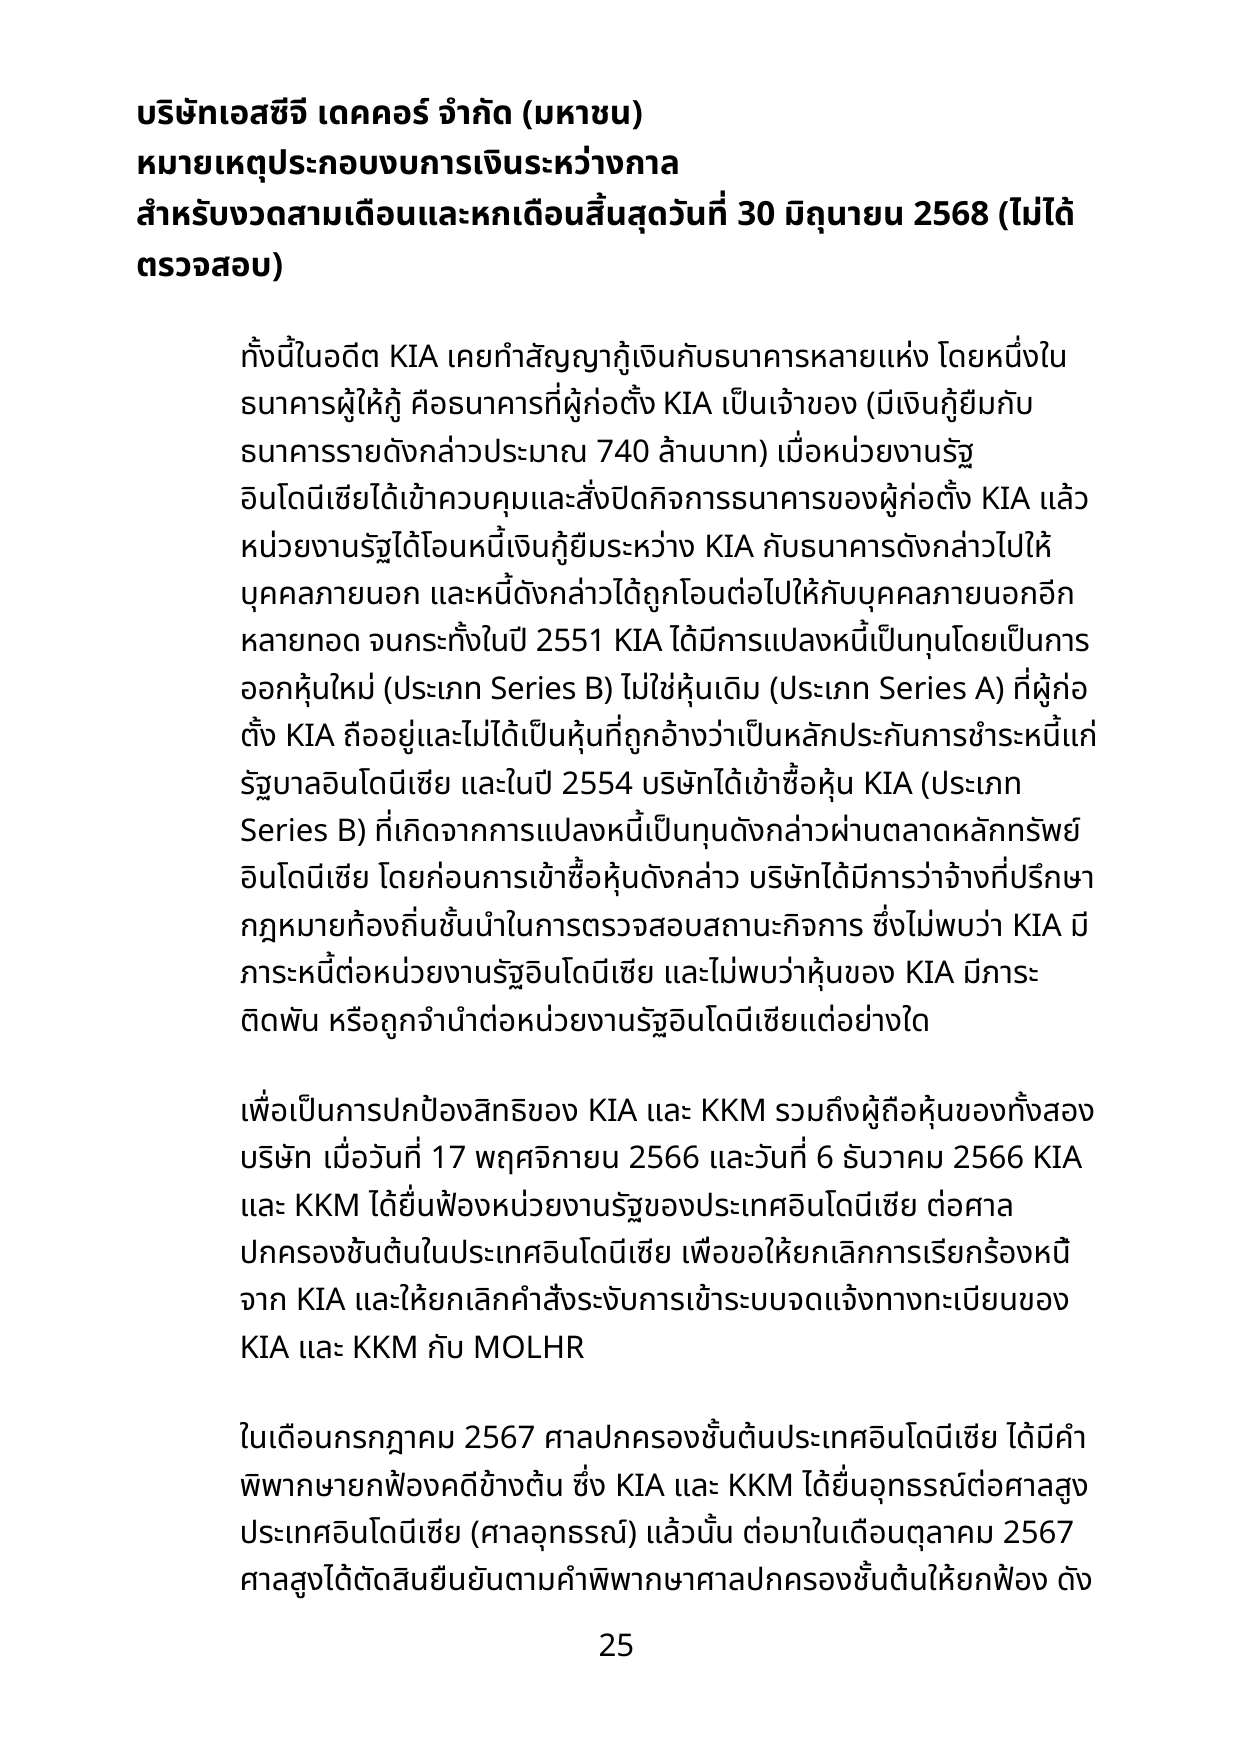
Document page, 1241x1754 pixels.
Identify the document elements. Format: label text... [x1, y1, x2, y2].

text เพื่อเป็นการปกป้องสิทธิของ KIA และ KKM รวมถึงผู้ถือหุ้นของทั้งสองบริษัท เมื่อวันที่ 17 พฤศจิกายน 2566 และวันที่ 6 ธันวาคม 2566 KIA และ KKM ได้ยื่นฟ้องหน่วยงานรัฐของประเทศอินโดนีเซีย ต่อศาลปกครองชั้นต้นในประเทศอินโดนีเซีย เพื่อขอให้ยกเลิกการเรียกร้องหนี้จาก KIA และให้ยกเลิกคำสั่งระงับการเข้าระบบจดแจ้งทางทะเบียนของ KIA และ KKM กับ MOLHR [239, 1088, 1099, 1372]
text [239, 1415, 1099, 1605]
text ทั้งนี้ในอดีต KIA เคยทำสัญญากู้เงินกับธนาคารหลายแห่ง โดยหนึ่งในธนาคารผู้ให้กู้ คือธนาคารที่ผู้ก่อตั้งKIA เป็นเจ้าของ (มีเงินกู้ยืมกับธนาคารรายดังกล่าวประมาณ 740 ล้านบาท) เมื่อหน่วยงานรัฐอินโดนีเซียได้เข้าควบคุมและสั่งปิดกิจการธนาคารของผู้ก่อตั้ง KIA แล้ว หน่วยงานรัฐได้โอนหนี้เงินกู้ยืมระหว่าง KIA กับธนาคารดังกล่าวไปให้บุคคลภายนอก และหนี้ดังกล่าวได้ถูกโอนต่อไปให้กับบุคคลภายนอกอีกหลายทอด จนกระทั้งในปี 2551 KIA ได้มีการแปลงหนี้เป็นทุนโดยเป็นการออกหุ้นใหม่ (ประเภท Series B) ไม่ใช่หุ้นเดิม (ประเภท Series A) ที่ผู้ก่อตั้ง KIA ถืออยู่และไม่ได้เป็นหุ้นที่ถูกอ้างว่าเป็นหลักประกันการชำระหนี้แก่รัฐบาลอินโดนีเซีย และในปี 2554 บริษัทได้เข้าซื้อหุ้น KIA (ประเภท Series B) ที่เกิดจากการแปลงหนี้เป็นทุนดังกล่าวผ่านตลาดหลักทรัพย์อินโดนีเซีย โดยก่อนการเข้าซื้อหุ้นดังกล่าว บริษัทได้มีการว่าจ้างที่ปรึกษากฎหมายท้องถิ่นชั้นนำในการตรวจสอบสถานะกิจการ ซึ่งไม่พบว่า KIA มีภาระหนี้ต่อหน่วยงานรัฐอินโดนีเซีย และไม่พบว่าหุ้นของ KIA มีภาระติดพัน หรือถูกจำนำต่อหน่วยงานรัฐอินโดนีเซียแต่อย่างใด [240, 333, 1100, 1045]
